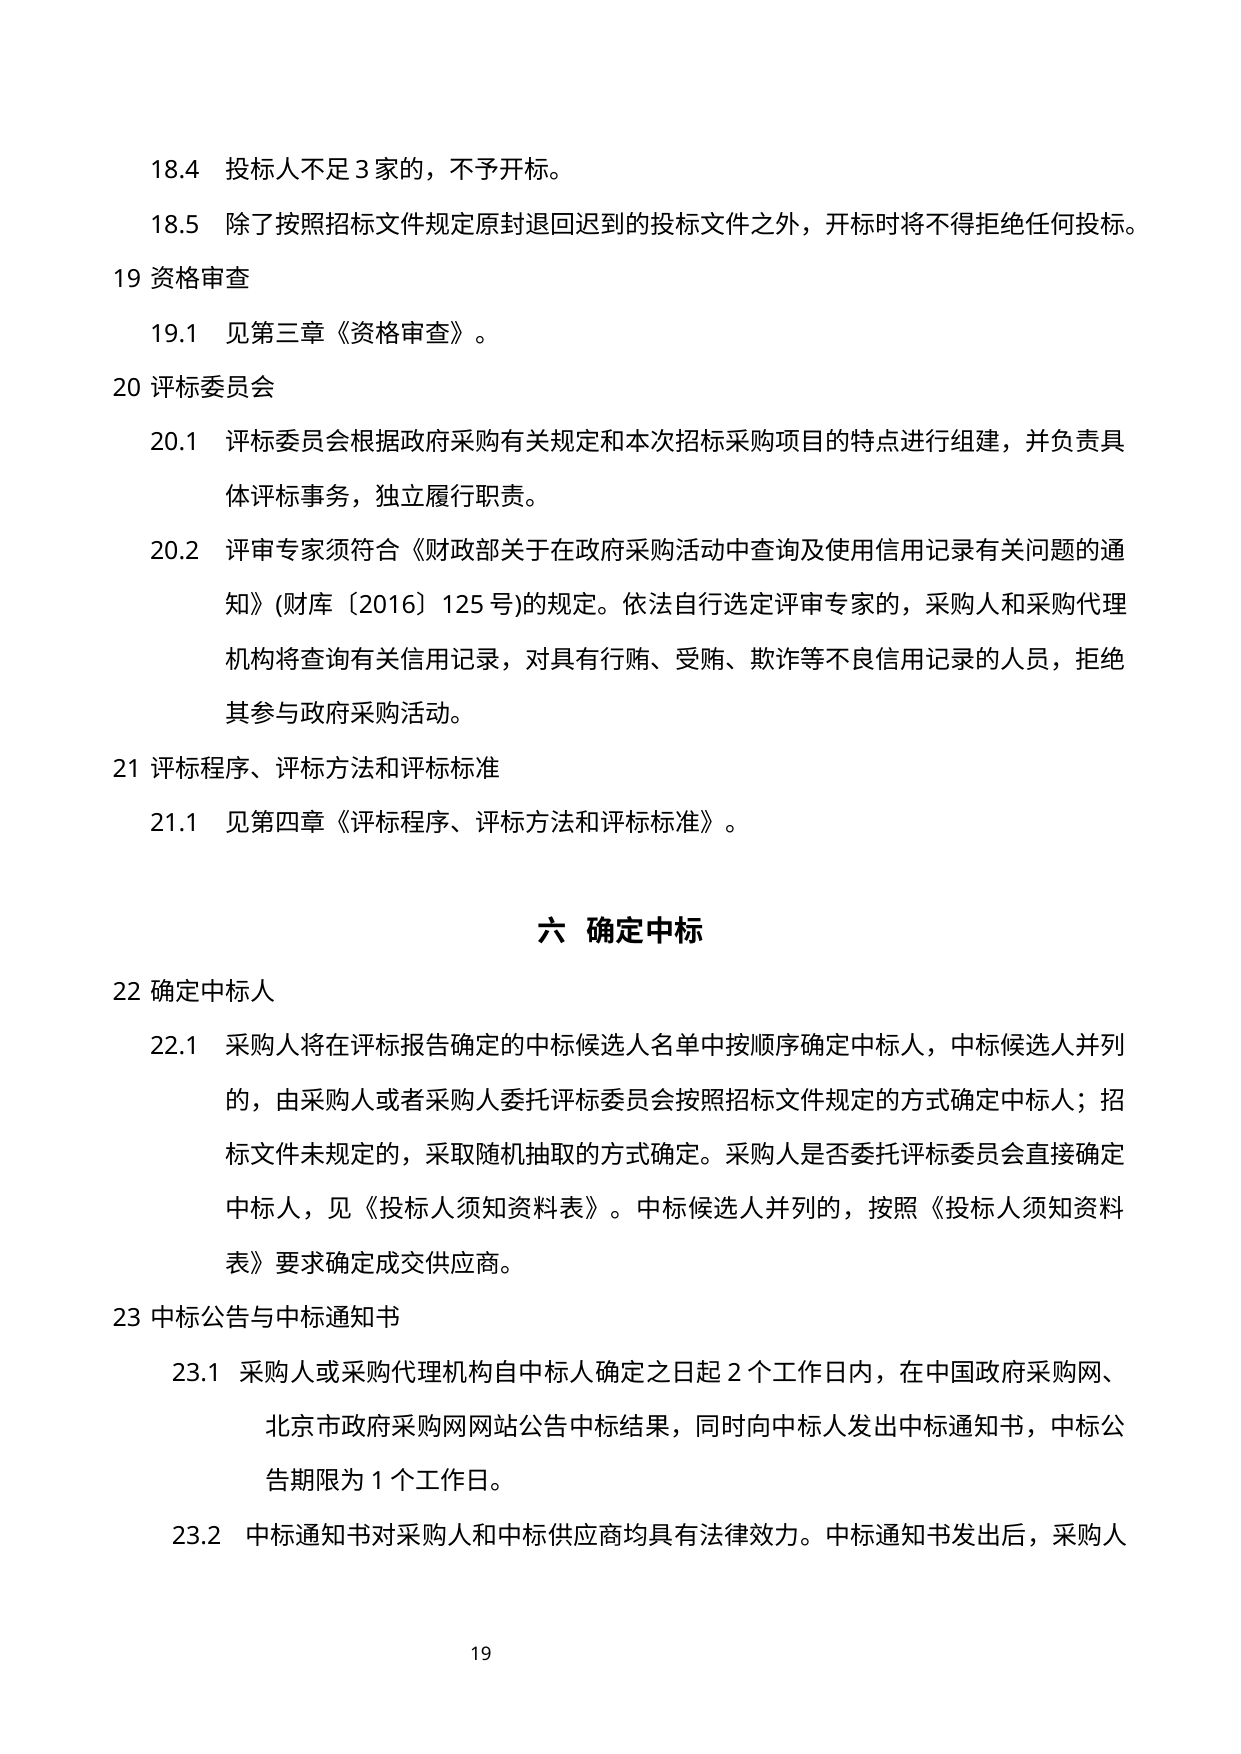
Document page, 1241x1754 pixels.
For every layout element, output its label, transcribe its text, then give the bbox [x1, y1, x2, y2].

list 评标委员会根据政府采购有关规定和本次招标采购项目的特点进行组建，并负责具体评标事务，独立履行职责。 [150, 422, 1128, 512]
subtitle 六 确定中标 [112, 908, 1128, 950]
list 中标公告与中标通知书 [112, 1298, 1128, 1334]
list 投标人不足3家的，不予开标。 [150, 150, 1128, 186]
list 确定中标人 [112, 971, 1128, 1008]
list 资格审查 [112, 259, 1128, 295]
list 采购人或采购代理机构自中标人确定之日起2个工作日内，在中国政府采购网、北京市政府采购网网站公告中标结果，同时向中标人发出中标通知书，中标公告期限为1个工作日。 [172, 1352, 1128, 1497]
list 见第四章《评标程序、评标方法和评标标准》。 [150, 802, 1128, 839]
list 除了按照招标文件规定原封退回迟到的投标文件之外，开标时将不得拒绝任何投标。 [150, 204, 1128, 241]
list 采购人将在评标报告确定的中标候选人名单中按顺序确定中标人，中标候选人并列的，由采购人或者采购人委托评标委员会按照招标文件规定的方式确定中标人；招标文件未规定的，采取随机抽取的方式确定。采购人是否委托评标委员会直接确定中标人，见《投标人须知资料表》。中标候选人并列的，按照《投标人须知资料表》要求确定成交供应商。 [150, 1026, 1128, 1279]
list 评标程序、评标方法和评标标准 [112, 748, 1128, 784]
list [172, 1515, 1128, 1551]
list 评标委员会 [112, 367, 1128, 404]
list 评审专家须符合《财政部关于在政府采购活动中查询及使用信用记录有关问题的通知》(财库〔2016〕125号)的规定。依法自行选定评审专家的，采购人和采购代理机构将查询有关信用记录，对具有行贿、受贿、欺诈等不良信用记录的人员，拒绝其参与政府采购活动。 [150, 531, 1128, 730]
list 见第三章《资格审查》。 [150, 313, 1128, 349]
